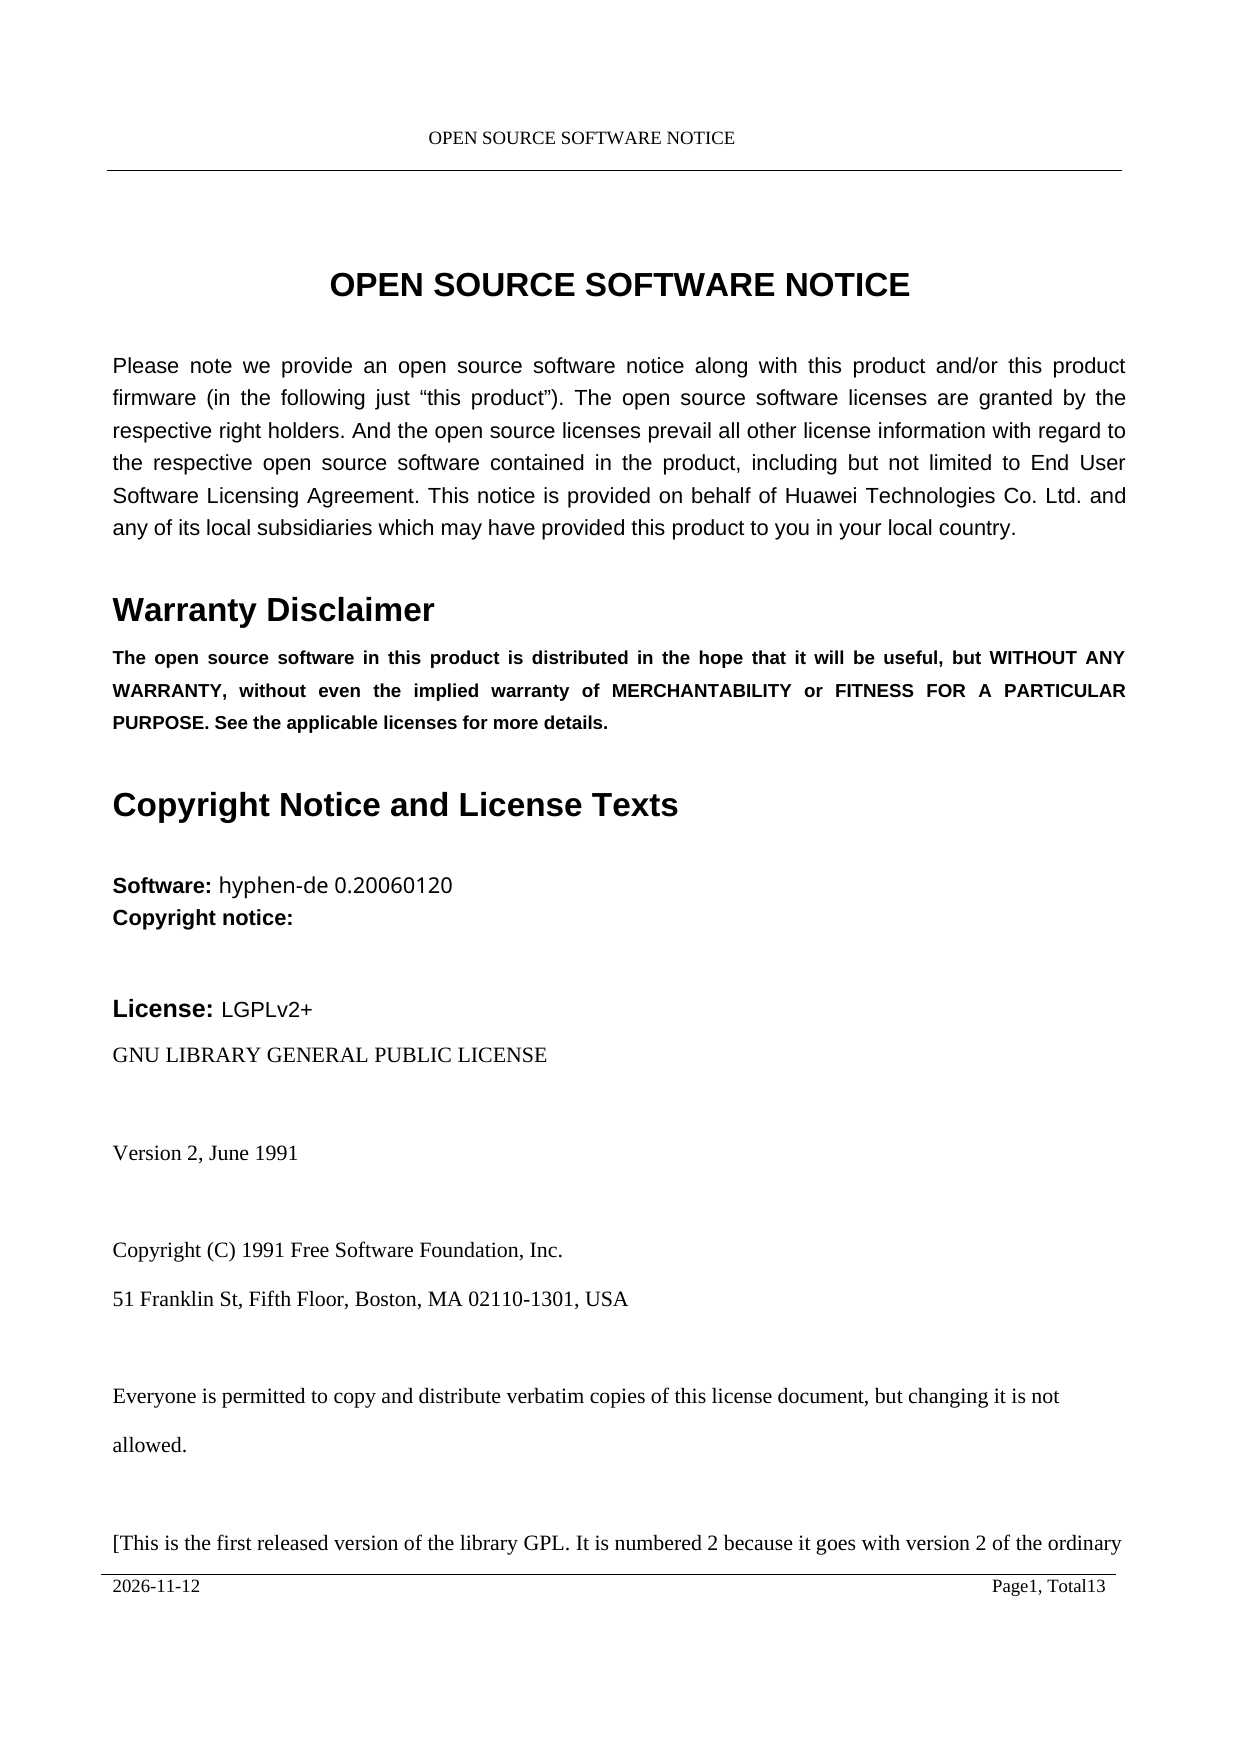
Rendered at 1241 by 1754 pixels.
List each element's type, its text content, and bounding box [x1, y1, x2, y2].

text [112, 1038, 1128, 1558]
text License: LGPLv2+ [112, 992, 1128, 1024]
text Please note we provide an open source software notice along with this product and/or this product firmware (in the following just “this product”). The open source software licenses are granted by the respective right holders. And the open source licenses prevail all other license information with regard to the respective open source software contained in the product, including but not limited to End User Software Licensing Agreement. This notice is provided on behalf of Huawei Technologies Co. Ltd. and any of its local subsidiaries which may have provided this product to you in your local country. [112, 349, 1128, 544]
text The open source software in this product is distributed in the hope that it will be useful, but WITHOUT ANY WARRANTY, without even the implied warranty of MERCHANTABILITY or FITNESS FOR A PARTICULAR PURPOSE. See the applicable licenses for more details. [112, 641, 1128, 739]
text Software: hyphen-de 0.20060120 [112, 869, 1128, 901]
text Warranty Disclaimer [112, 576, 1128, 641]
text Copyright Notice and License Texts [112, 771, 1128, 836]
text OPEN SOURCE SOFTWARE NOTICE [112, 251, 1128, 316]
text Copyright notice: [112, 901, 1128, 934]
